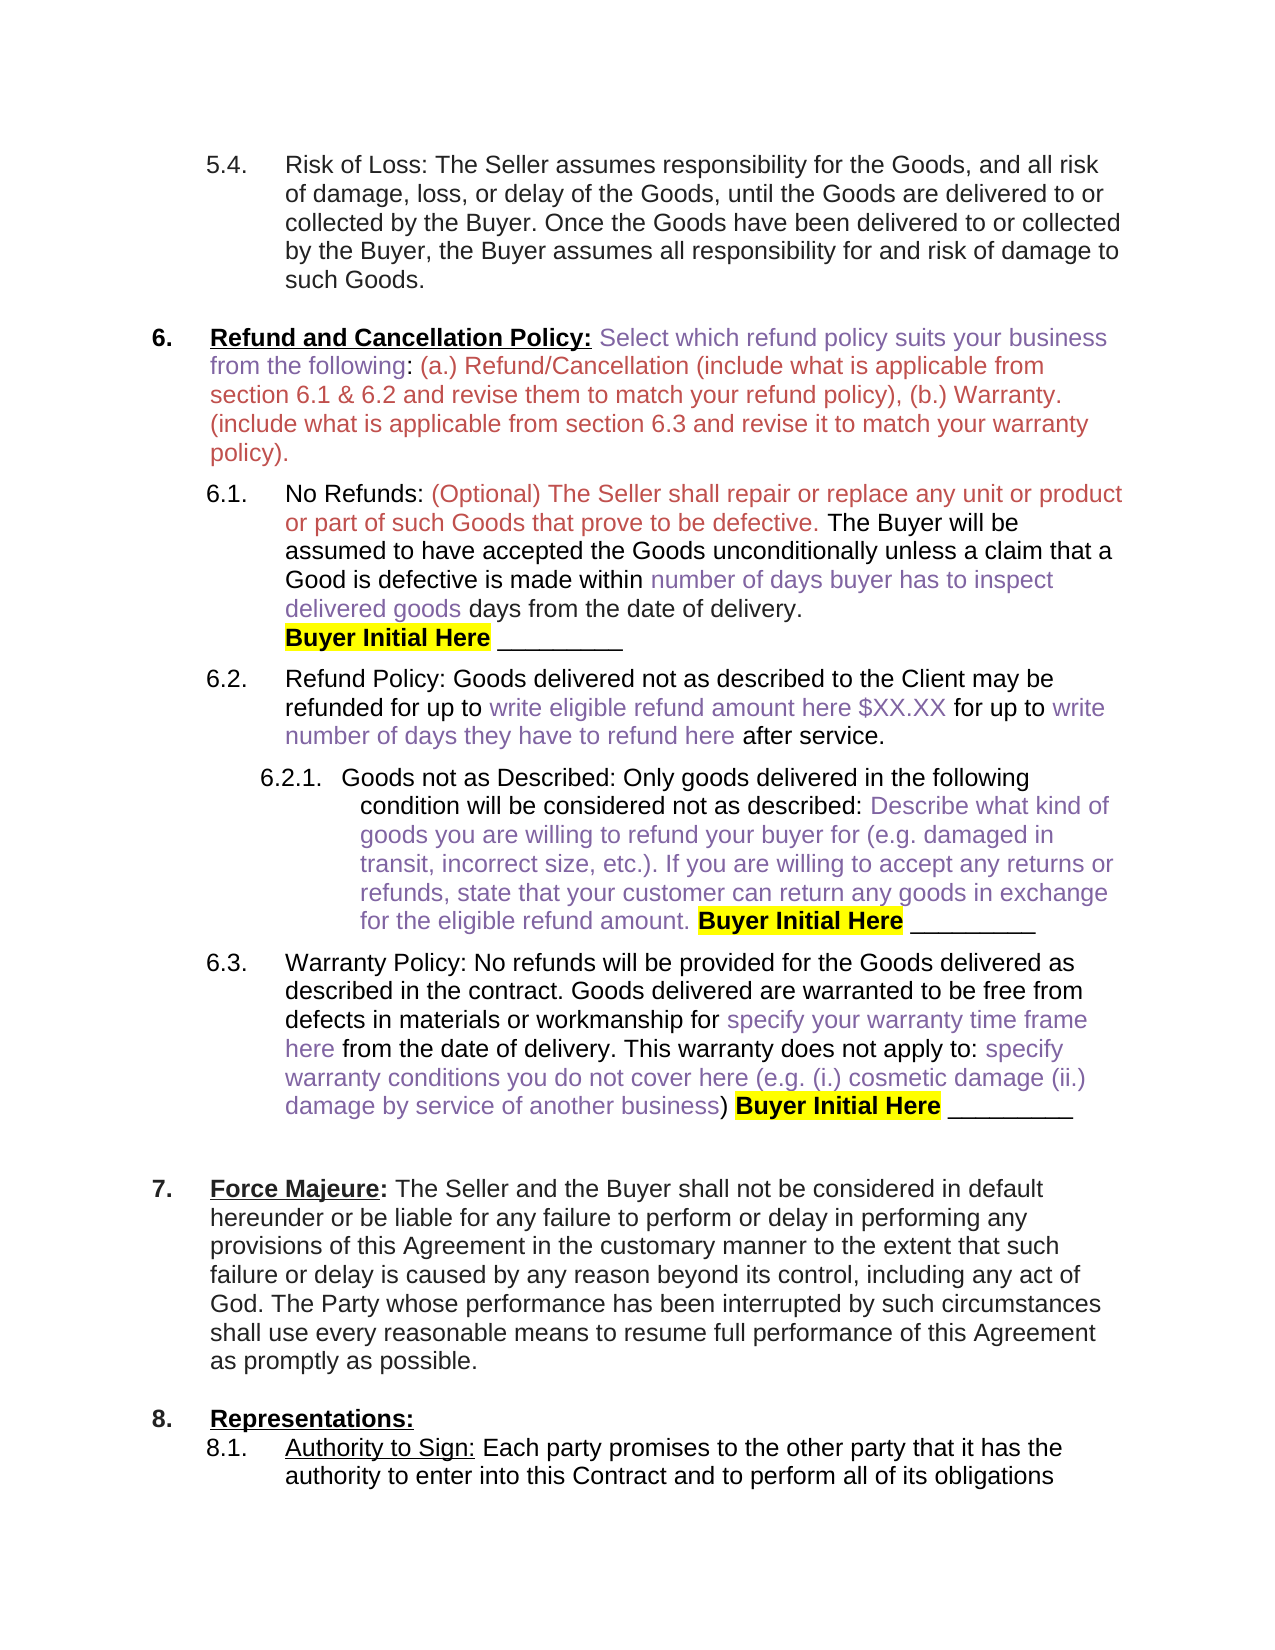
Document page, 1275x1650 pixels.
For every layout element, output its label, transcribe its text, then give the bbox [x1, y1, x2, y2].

list No Refunds: (Optional) The Seller shall repair or replace any unit or product or part of such Goods that prove to be defective. The Buyer will be assumed to have accepted the Goods unconditionally unless a claim that a Good is defective is made within number of days buyer has to inspect delivered goods days from the date of delivery. Buyer Initial Here _________ [247, 479, 1125, 651]
list Goods not as Described: Only goods delivered in the following condition will be considered not as described: Describe what kind of goods you are willing to refund your buyer for (e.g. damaged in transit, incorrect size, etc.). If you are willing to accept any returns or refunds, state that your customer can return any goods in exchange for the eligible refund amount. Buyer Initial Here _________ [322, 762, 1125, 935]
list Force Majeure: The Seller and the Buyer shall not be considered in default hereunder or be liable for any failure to perform or delay in performing any provisions of this Agreement in the customary manner to the extent that such failure or delay is caused by any reason beyond its control, including any act of God. The Party whose performance has been interrupted by such circumstances shall use every reasonable means to resume full performance of this Agreement as promptly as possible. [172, 1174, 1125, 1375]
list Warranty Policy: No refunds will be provided for the Goods delivered as described in the contract. Goods delivered are warranted to be free from defects in materials or workmanship for specify your warranty time frame here from the date of delivery. This warranty does not apply to: specify warranty conditions you do not cover here (e.g. (i.) cosmetic damage (ii.) damage by service of another business) Buyer Initial Here _________ [247, 947, 1125, 1120]
list Representations: [172, 1404, 1125, 1432]
list Risk of Loss: The Seller assumes responsibility for the Goods, and all risk of damage, loss, or delay of the Goods, until the Goods are delivered to or collected by the Buyer. Once the Goods have been delivered to or collected by the Buyer, the Buyer assumes all responsibility for and risk of damage to such Goods. [247, 150, 1125, 294]
list Refund and Cancellation Policy: Select which refund policy suits your business from the following: (a.) Refund/Cancellation (include what is applicable from section 6.1 & 6.2 and revise them to match your refund policy), (b.) Warranty. (include what is applicable from section 6.3 and revise it to match your warranty policy). [172, 322, 1125, 466]
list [247, 1432, 1125, 1490]
list Refund Policy: Goods delivered not as described to the Client may be refunded for up to write eligible refund amount here $XX.XX for up to write number of days they have to refund here after service. [247, 664, 1125, 750]
